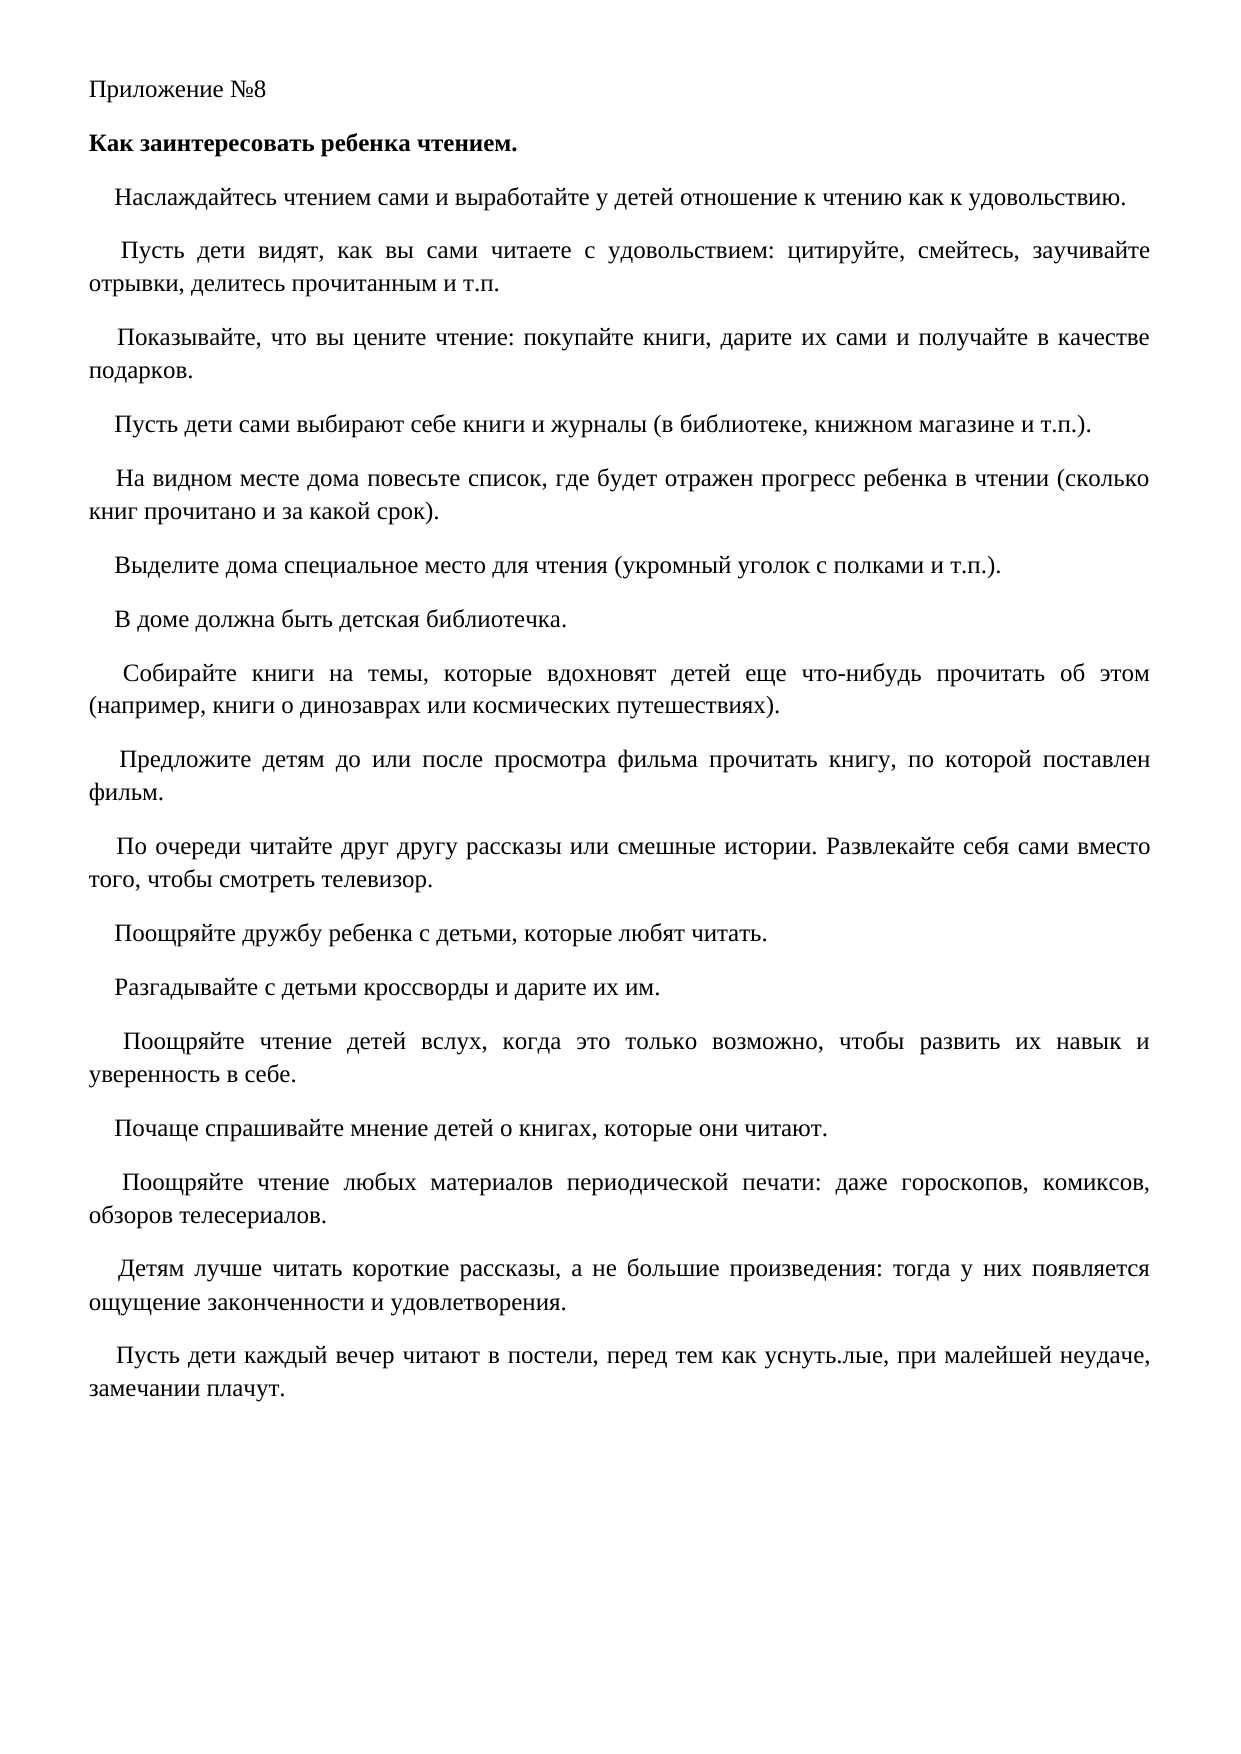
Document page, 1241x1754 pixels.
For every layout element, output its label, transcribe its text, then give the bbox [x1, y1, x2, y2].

text  В доме должна быть детская библиотечка. [88, 604, 1152, 632]
text  Детям лучше читать короткие рассказы, а не большие произведения: тогда у них появляется ощущение законченности и удовлетворения. [88, 1253, 1152, 1315]
text  Выделите дома специальное место для чтения (укромный уголок с полками и т.п.). [88, 550, 1152, 579]
text  Поощряйте чтение любых материалов периодической печати: даже гороскопов, комиксов, обзоров телесериалов. [88, 1167, 1152, 1228]
text  Разгадывайте с детьми кроссворды и дарите их им. [88, 972, 1152, 1001]
text  Пусть дети видят, как вы сами читаете с удовольствием: цитируйте, смейтесь, заучивайте отрывки, делитесь прочитанным и т.п. [88, 235, 1152, 297]
text  Собирайте книги на темы, которые вдохновят детей еще что-нибудь прочитать об этом (например, книги о динозаврах или космических путешествиях). [88, 658, 1152, 719]
text  Поощряйте чтение детей вслух, когда это только возможно, чтобы развить их навык и уверенность в себе. [88, 1026, 1152, 1088]
text Приложение №8 [88, 74, 1152, 103]
text  Показывайте, что вы цените чтение: покупайте книги, дарите их сами и получайте в качестве подарков. [88, 322, 1152, 384]
text  Наслаждайтесь чтением сами и выработайте у детей отношение к чтению как к удовольствию. [88, 182, 1152, 210]
text Как заинтересовать ребенка чтением. [88, 128, 1152, 156]
text  Предложите детям до или после просмотра фильма прочитать книгу, по которой поставлен фильм. [88, 744, 1152, 806]
text  Пусть дети сами выбирают себе книги и журналы (в библиотеке, книжном магазине и т.п.). [88, 409, 1152, 438]
text  Поощряйте дружбу ребенка с детьми, которые любят читать. [88, 918, 1152, 947]
text  Почаще спрашивайте мнение детей о книгах, которые они читают. [88, 1113, 1152, 1142]
text  По очереди читайте друг другу рассказы или смешные истории. Развлекайте себя сами вместо того, чтобы смотреть телевизор. [88, 831, 1152, 893]
text  На видном месте дома повесьте список, где будет отражен прогресс ребенка в чтении (сколько книг прочитано и за какой срок). [88, 463, 1152, 525]
text  Пусть дети каждый вечер читают в постели, перед тем как уснуть.лые, при малейшей неудаче, замечании плачут. [88, 1340, 1152, 1402]
